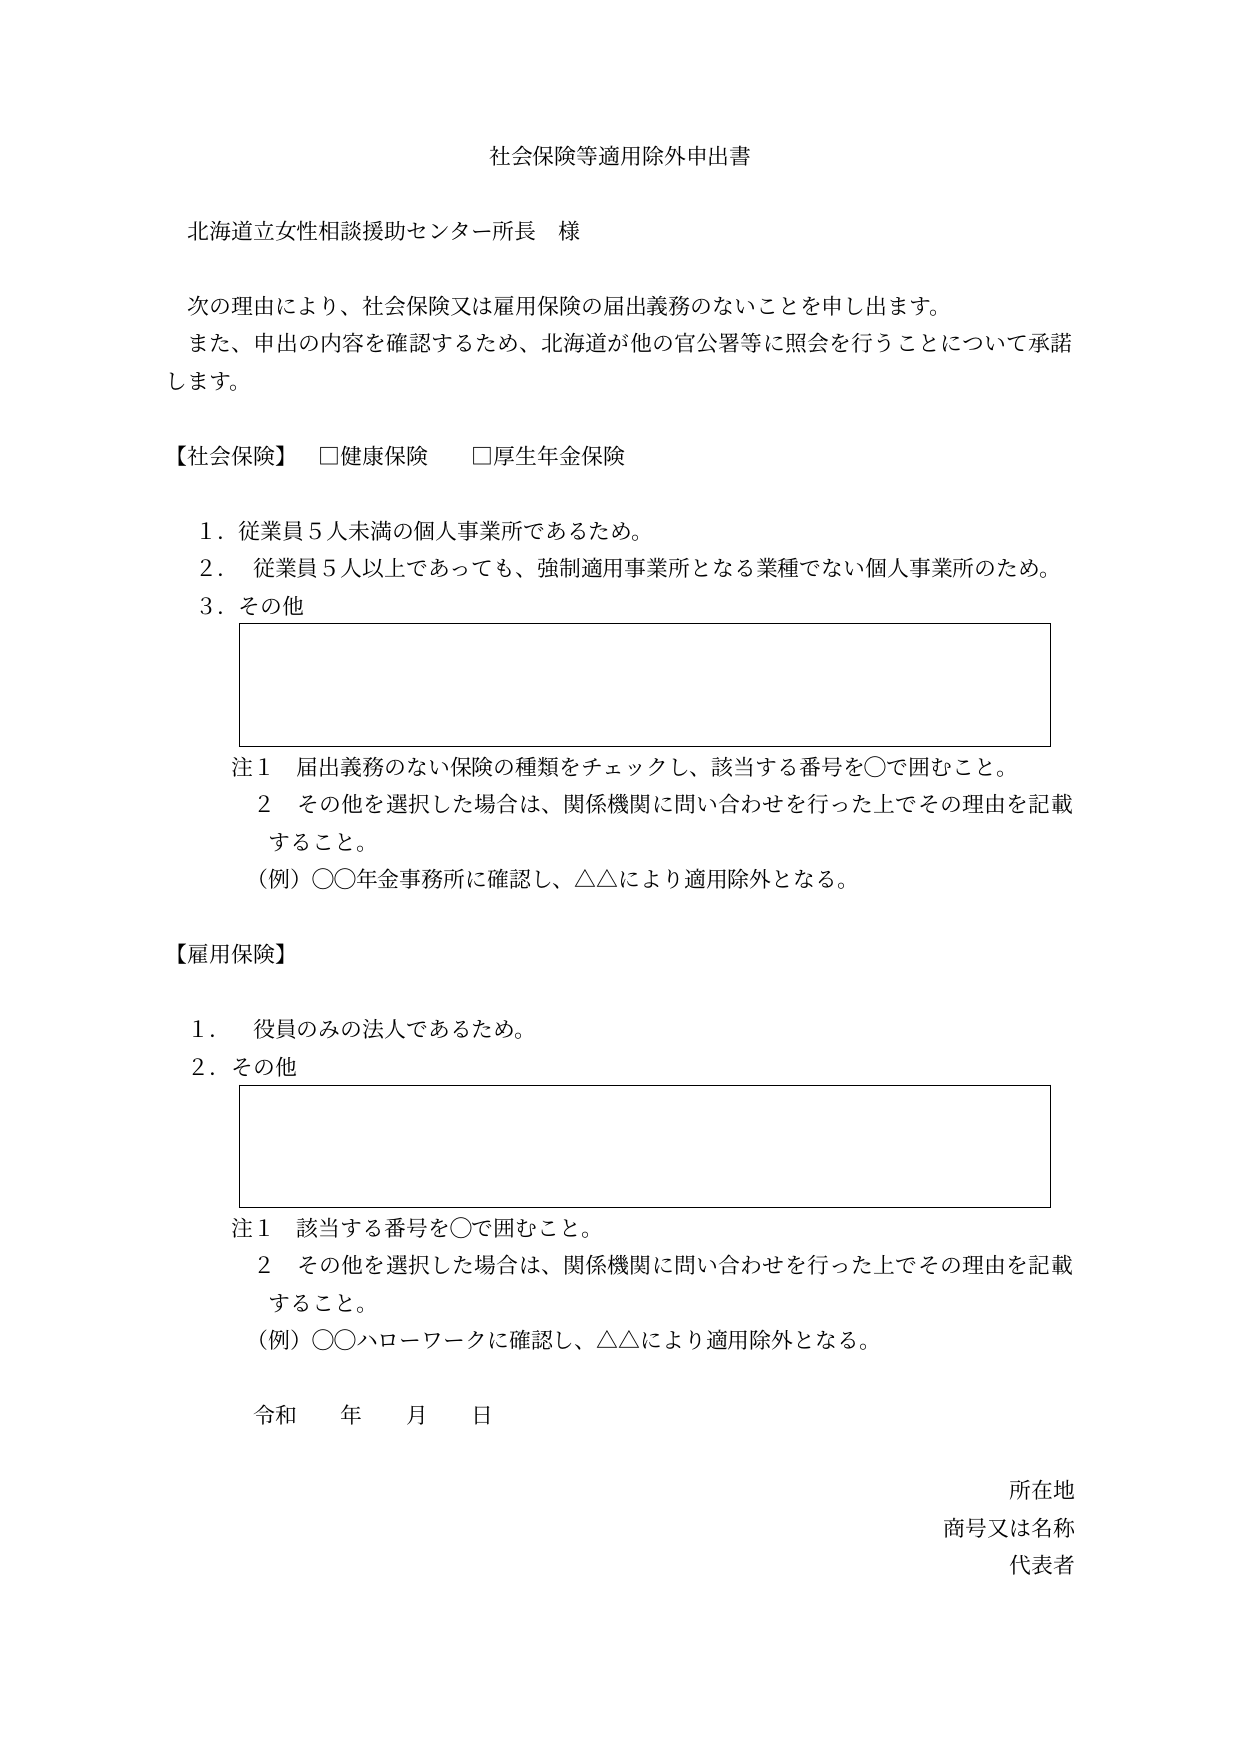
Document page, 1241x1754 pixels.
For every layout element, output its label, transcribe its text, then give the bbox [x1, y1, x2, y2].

text 注１ 該当する番号を◯で囲むこと。 [187, 1208, 1075, 1246]
text 令和 年 月 日 [165, 1396, 1075, 1433]
text 商号又は名称 [165, 1508, 1075, 1546]
list ３．その他 [187, 586, 1075, 623]
text （例）◯◯年金事務所に確認し、△△により適用除外となる。 [165, 859, 1075, 897]
text 所在地 [165, 1471, 1075, 1508]
text （例）◯◯ハローワークに確認し、△△により適用除外となる。 [165, 1321, 1075, 1358]
text 代表者 [165, 1546, 1075, 1583]
list 役員のみの法人であるため。 [187, 1009, 1075, 1047]
table_header [240, 624, 1050, 746]
text また、申出の内容を確認するため、北海道が他の官公署等に照会を行うことについて承諾します。 [165, 323, 1075, 398]
list ２．その他 [187, 1047, 1075, 1084]
table_header [240, 1086, 1050, 1207]
list 従業員５人以上であっても、強制適用事業所となる業種でない個人事業所のため。 [195, 548, 1075, 586]
text ２ その他を選択した場合は、関係機関に問い合わせを行った上でその理由を記載すること。 [253, 784, 1075, 859]
text 注１ 届出義務のない保険の種類をチェックし、該当する番号を◯で囲むこと。 [165, 747, 1075, 784]
text ２ その他を選択した場合は、関係機関に問い合わせを行った上でその理由を記載すること。 [253, 1246, 1075, 1321]
text 次の理由により、社会保険又は雇用保険の届出義務のないことを申し出ます。 [165, 286, 1075, 323]
text １．従業員５人未満の個人事業所であるため。 [165, 511, 1075, 548]
text 社会保険等適用除外申出書 [165, 136, 1075, 173]
text 【雇用保険】 [165, 934, 1075, 972]
text 北海道立女性相談援助センター所長 様 [165, 211, 1075, 248]
text 【社会保険】 □健康保険 □厚生年金保険 [165, 436, 1075, 473]
